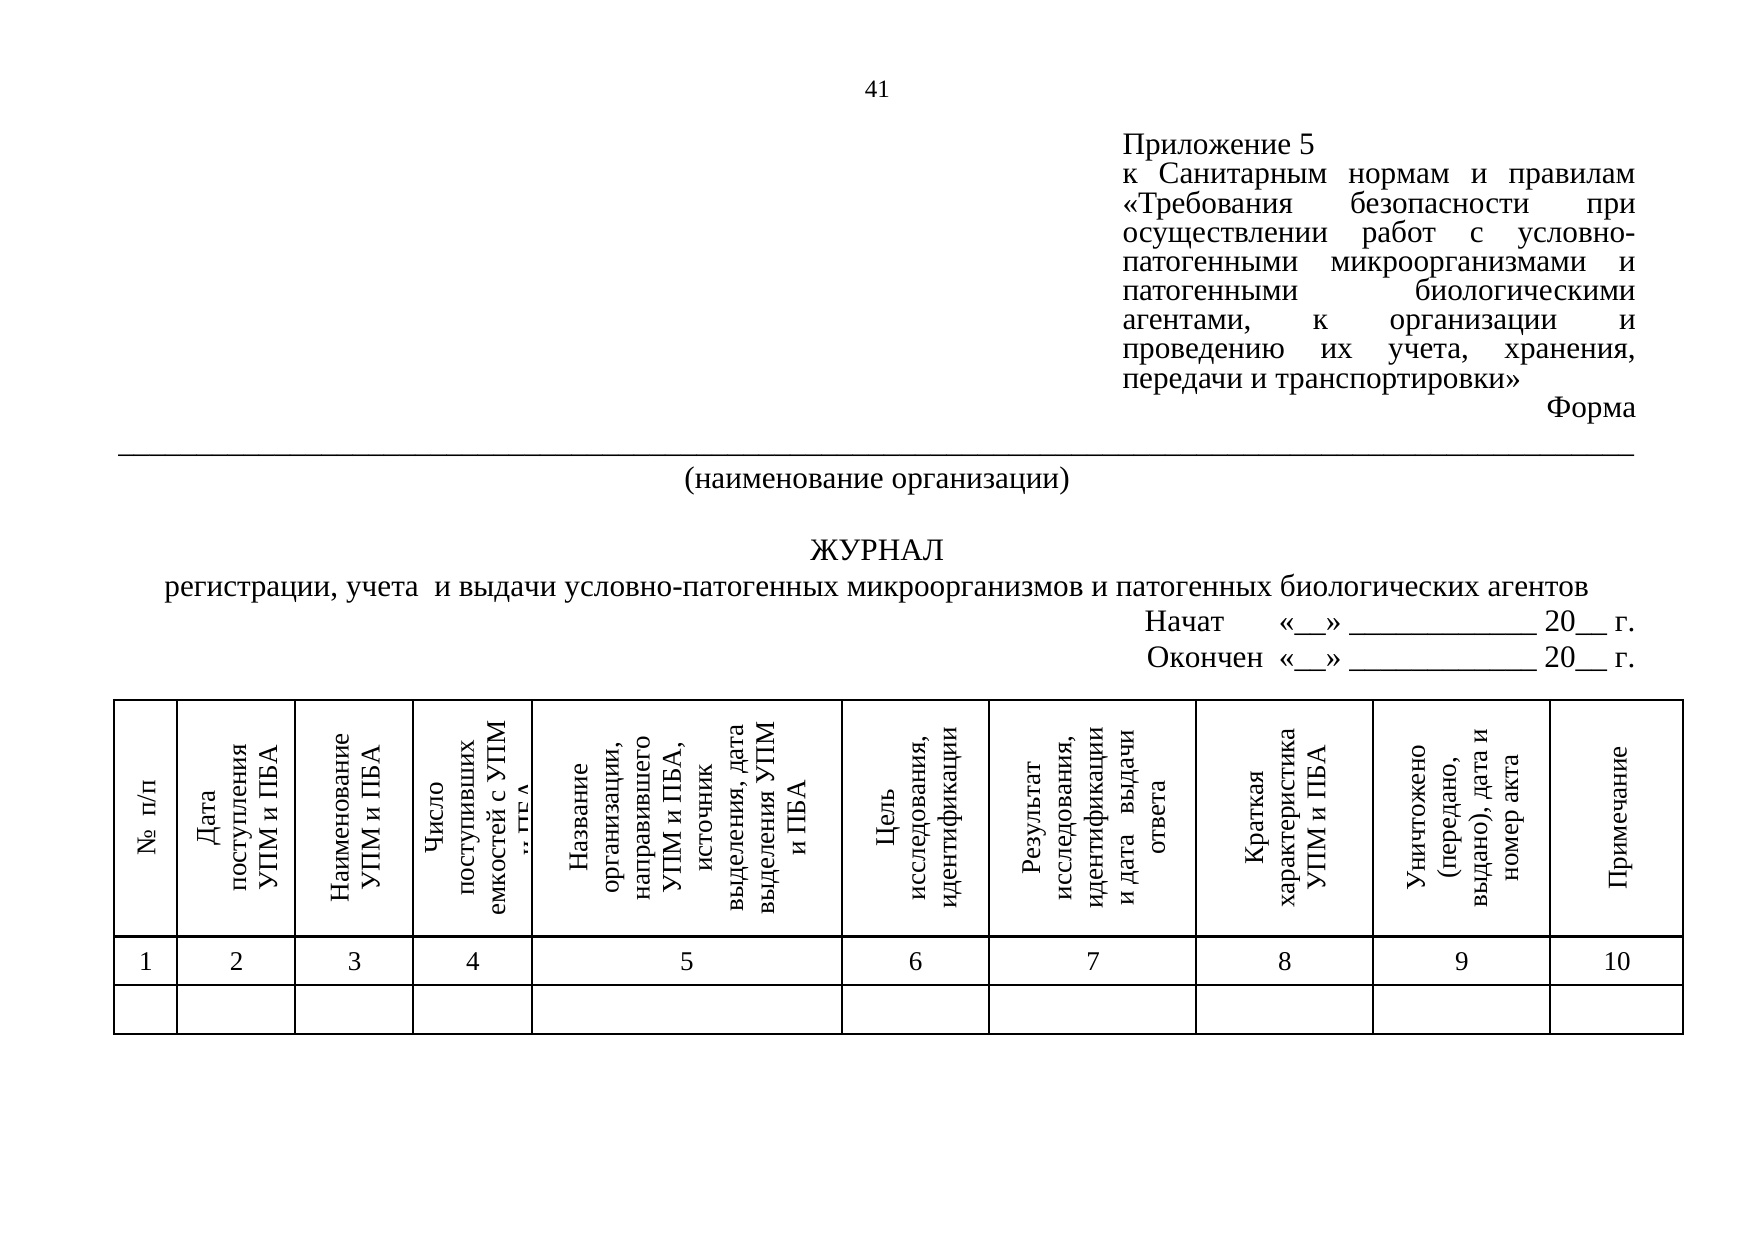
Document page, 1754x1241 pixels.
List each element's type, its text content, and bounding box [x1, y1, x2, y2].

table_cell 10 [1551, 938, 1682, 984]
text _________________________________________________________________________________________________ [118, 423, 1636, 459]
table_cell [1374, 986, 1549, 1033]
table_cell [533, 986, 841, 1033]
table_cell [414, 986, 531, 1033]
text Форма [118, 394, 1636, 423]
table_header Название организации, направившего УПМ и ПБА, источник выделения, дата выделения УПМ и ПБА [533, 701, 841, 935]
text Приложение 5 [118, 131, 1636, 161]
table_cell [178, 986, 294, 1033]
table_cell 7 [990, 938, 1195, 984]
table_header Краткая характеристика УПМ и ПБА [1197, 701, 1372, 935]
table_header Дата поступления УПМ и ПБА [178, 701, 294, 935]
table_cell [1551, 986, 1682, 1033]
table_header Цель исследования, идентификации [843, 701, 988, 935]
text к Санитарным нормам и правилам «Требования безопасности при осуществлении работ с условно-патогенными микроорганизмами и патогенными биологическими агентами, к организации и проведению их учета, хранения, передачи и транспортировки» [1122, 161, 1636, 394]
table_header Число поступивших емкостей с УПМ и ПБА [414, 701, 531, 935]
table_header № п/п [115, 701, 176, 935]
table_cell [990, 986, 1195, 1033]
table_cell [843, 986, 988, 1033]
table_cell 3 [296, 938, 412, 984]
text Начат «__» ____________ 20__ г. [118, 603, 1636, 639]
table_header Уничтожено (передано, выдано), дата и номер акта [1374, 701, 1549, 935]
table_cell 6 [843, 938, 988, 984]
text ЖУРНАЛ [118, 531, 1636, 567]
table_header Наименование УПМ и ПБА [296, 701, 412, 935]
table_header Результат исследования, идентификации и дата выдачи ответа [990, 701, 1195, 935]
table_cell 1 [115, 938, 176, 984]
table_cell 8 [1197, 938, 1372, 984]
text (наименование организации) [118, 459, 1636, 495]
text регистрации, учета и выдачи условно-патогенных микроорганизмов и патогенных биологических агентов [118, 567, 1636, 603]
table_cell 9 [1374, 938, 1549, 984]
table_cell 2 [178, 938, 294, 984]
table_cell 5 [533, 938, 841, 984]
table_cell [296, 986, 412, 1033]
text Окончен «__» ____________ 20__ г. [118, 639, 1636, 674]
table_header Примечание [1551, 701, 1682, 935]
table_cell 4 [414, 938, 531, 984]
table_cell [1197, 986, 1372, 1033]
table_cell [115, 986, 176, 1033]
